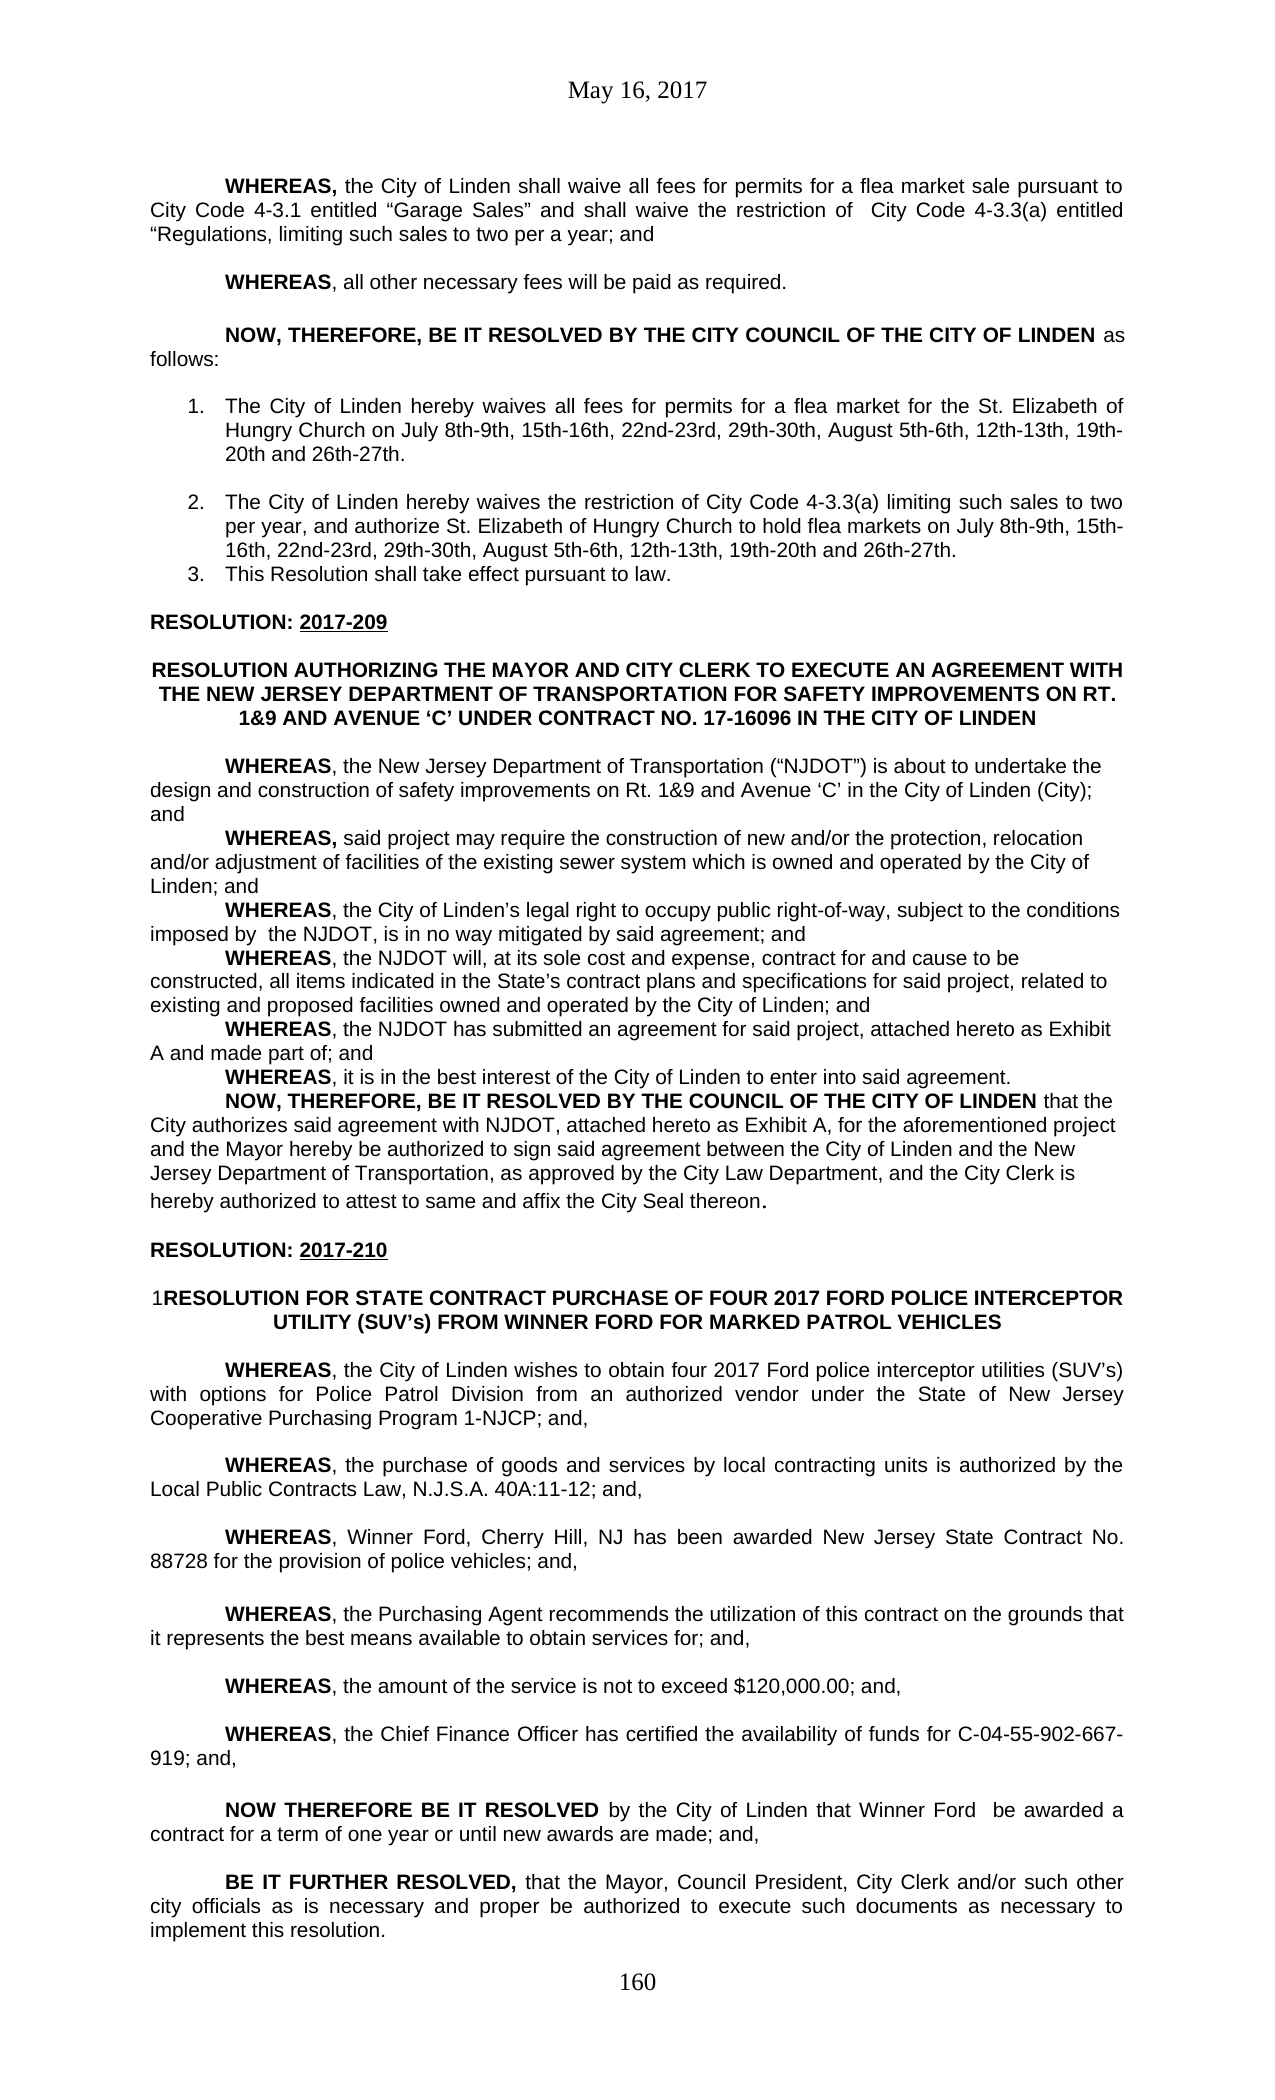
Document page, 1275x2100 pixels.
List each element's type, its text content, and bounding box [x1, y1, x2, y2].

text RESOLUTION: 2017-209 [150, 610, 1125, 634]
text WHEREAS, the amount of the service is not to exceed $120,000.00; and, [150, 1674, 1125, 1698]
text WHEREAS, Winner Ford, Cherry Hill, NJ has been awarded New Jersey State Contract No. 88728 for the provision of police vehicles; and, [150, 1525, 1125, 1573]
text RESOLUTION: 2017-210 [150, 1238, 1125, 1262]
text WHEREAS, the purchase of goods and services by local contracting units is authorized by the Local Public Contracts Law, N.J.S.A. 40A:11-12; and, [150, 1453, 1125, 1501]
text WHEREAS, said project may require the construction of new and/or the protection, relocation and/or adjustment of facilities of the existing sewer system which is owned and operated by the City of Linden; and [150, 826, 1125, 897]
text RESOLUTION AUTHORIZING THE MAYOR AND CITY CLERK TO EXECUTE AN AGREEMENT WITH THE NEW JERSEY DEPARTMENT OF TRANSPORTATION FOR SAFETY IMPROVEMENTS ON RT. 1&9 AND AVENUE ‘C’ UNDER CONTRACT NO. 17-16096 IN THE CITY OF LINDEN [150, 658, 1125, 730]
list This Resolution shall take effect pursuant to law. [187, 562, 1125, 586]
text WHEREAS, the New Jersey Department of Transportation (“NJDOT”) is about to undertake the design and construction of safety improvements on Rt. 1&9 and Avenue ‘C’ in the City of Linden (City); and [150, 754, 1125, 826]
text WHEREAS, the City of Linden shall waive all fees for permits for a flea market sale pursuant to City Code 4-3.1 entitled “Garage Sales” and shall waive the restriction of City Code 4-3.3(a) entitled “Regulations, limiting such sales to two per a year; and [150, 174, 1125, 246]
text WHEREAS, the City of Linden’s legal right to occupy public right-of-way, subject to the conditions imposed by the NJDOT, is in no way mitigated by said agreement; and [150, 897, 1125, 945]
text RESOLUTION FOR STATE CONTRACT PURCHASE OF FOUR 2017 FORD POLICE INTERCEPTOR UTILITY (SUV’s) FROM WINNER FORD FOR MARKED PATROL VEHICLES [150, 1286, 1125, 1333]
list The City of Linden hereby waives the restriction of City Code 4-3.3(a) limiting such sales to two per year, and authorize St. Elizabeth of Hungry Church to hold flea markets on July 8th-9th, 15th-16th, 22nd-23rd, 29th-30th, August 5th-6th, 12th-13th, 19th-20th and 26th-27th. [187, 490, 1125, 562]
text WHEREAS, the City of Linden wishes to obtain four 2017 Ford police interceptor utilities (SUV’s) with options for Police Patrol Division from an authorized vendor under the State of New Jersey Cooperative Purchasing Program 1-NJCP; and, [150, 1357, 1125, 1429]
text WHEREAS, all other necessary fees will be paid as required. [150, 270, 1125, 294]
text NOW THEREFORE BE IT RESOLVED by the City of Linden that Winner Ford be awarded a contract for a term of one year or until new awards are made; and, [150, 1798, 1125, 1846]
text WHEREAS, the Chief Finance Officer has certified the availability of funds for C-04-55-902-667-919; and, [150, 1722, 1125, 1769]
text NOW, THEREFORE, BE IT RESOLVED BY THE COUNCIL OF THE CITY OF LINDEN that the City authorizes said agreement with NJDOT, attached hereto as Exhibit A, for the aforementioned project and the Mayor hereby be authorized to sign said agreement between the City of Linden and the New Jersey Department of Transportation, as approved by the City Law Department, and the City Clerk is hereby authorized to attest to same and affix the City Seal thereon. [150, 1089, 1125, 1214]
text WHEREAS, the Purchasing Agent recommends the utilization of this contract on the grounds that it represents the best means available to obtain services for; and, [150, 1602, 1125, 1650]
text BE IT FURTHER RESOLVED, that the Mayor, Council President, City Clerk and/or such other city officials as is necessary and proper be authorized to execute such documents as necessary to implement this resolution. [150, 1870, 1125, 1942]
text WHEREAS, it is in the best interest of the City of Linden to enter into said agreement. [150, 1065, 1125, 1089]
text NOW, THEREFORE, BE IT RESOLVED BY THE CITY COUNCIL OF THE CITY OF LINDEN as follows: [150, 322, 1125, 370]
text WHEREAS, the NJDOT has submitted an agreement for said project, attached hereto as Exhibit A and made part of; and [150, 1017, 1125, 1065]
list The City of Linden hereby waives all fees for permits for a flea market for the St. Elizabeth of Hungry Church on July 8th-9th, 15th-16th, 22nd-23rd, 29th-30th, August 5th-6th, 12th-13th, 19th-20th and 26th-27th. [187, 394, 1125, 466]
text WHEREAS, the NJDOT will, at its sole cost and expense, contract for and cause to be constructed, all items indicated in the State’s contract plans and specifications for said project, related to existing and proposed facilities owned and operated by the City of Linden; and [150, 945, 1125, 1017]
